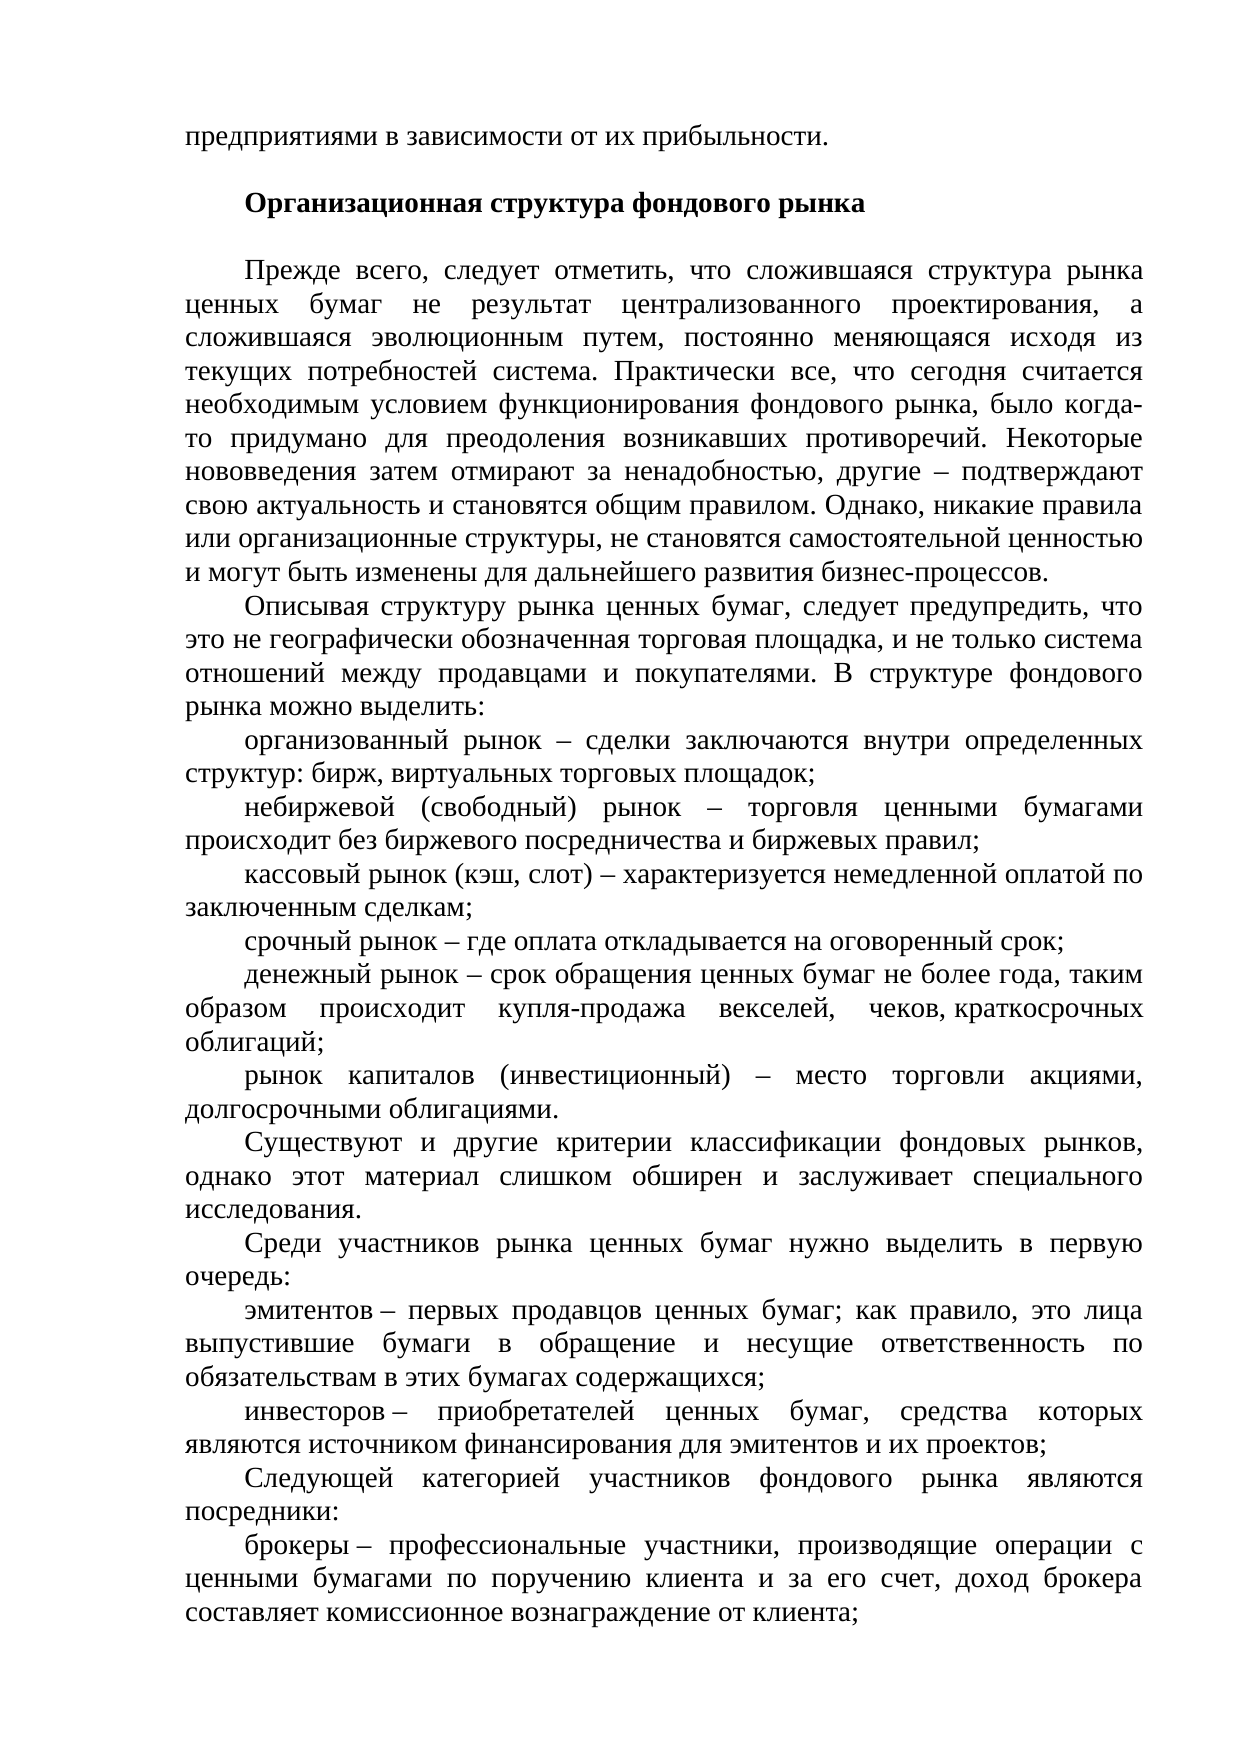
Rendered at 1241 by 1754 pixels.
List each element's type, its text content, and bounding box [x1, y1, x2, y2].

text Следующей категорией участников фондового рынка являются посредники: [185, 1460, 1144, 1527]
text срочный рынок – где оплата откладывается на оговоренный срок; [185, 923, 1144, 957]
text инвесторов – приобретателей ценных бумаг, средства которых являются источником финансирования для эмитентов и их проектов; [185, 1393, 1144, 1460]
text организованный рынок – сделки заключаются внутри определенных структур: бирж, виртуальных торговых площадок; [185, 722, 1144, 789]
text Среди участников рынка ценных бумаг нужно выделить в первую очередь: [185, 1225, 1144, 1292]
text рынок капиталов (инвестиционный) – место торговли акциями, долгосрочными облигациями. [185, 1057, 1144, 1124]
text брокеры – профессиональные участники, производящие операции с ценными бумагами по поручению клиента и за его счет, доход брокера составляет комиссионное вознаграждение от клиента; [185, 1527, 1144, 1627]
text Описывая структуру рынка ценных бумаг, следует предупредить, что это не географически обозначенная торговая площадка, и не только система отношений между продавцами и покупателями. В структуре фондового рынка можно выделить: [185, 588, 1144, 722]
text кассовый рынок (кэш, слот) – характеризуется немедленной оплатой по заключенным сделкам; [185, 856, 1144, 923]
text денежный рынок – срок обращения ценных бумаг не более года, таким образом происходит купля-продажа векселей, чеков, краткосрочных облигаций; [185, 957, 1144, 1057]
text Существуют и другие критерии классификации фондовых рынков, однако этот материал слишком обширен и заслуживает специального исследования. [185, 1124, 1144, 1225]
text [185, 118, 1144, 152]
text эмитентов – первых продавцов ценных бумаг; как правило, это лица выпустившие бумаги в обращение и несущие ответственность по обязательствам в этих бумагах содержащихся; [185, 1292, 1144, 1393]
text Прежде всего, следует отметить, что сложившаяся структура рынка ценных бумаг не результат централизованного проектирования, а сложившаяся эволюционным путем, постоянно меняющаяся исходя из текущих потребностей система. Практически все, что сегодня считается необходимым условием функционирования фондового рынка, было когда-то придумано для преодоления возникавших противоречий. Некоторые нововведения затем отмирают за ненадобностью, другие – подтверждают свою актуальность и становятся общим правилом. Однако, никакие правила или организационные структуры, не становятся самостоятельной ценностью и могут быть изменены для дальнейшего развития бизнес-процессов. [185, 252, 1144, 588]
text Организационная структура фондового рынка [185, 185, 1144, 219]
text небиржевой (свободный) рынок – торговля ценными бумагами происходит без биржевого посредничества и биржевых правил; [185, 789, 1144, 856]
